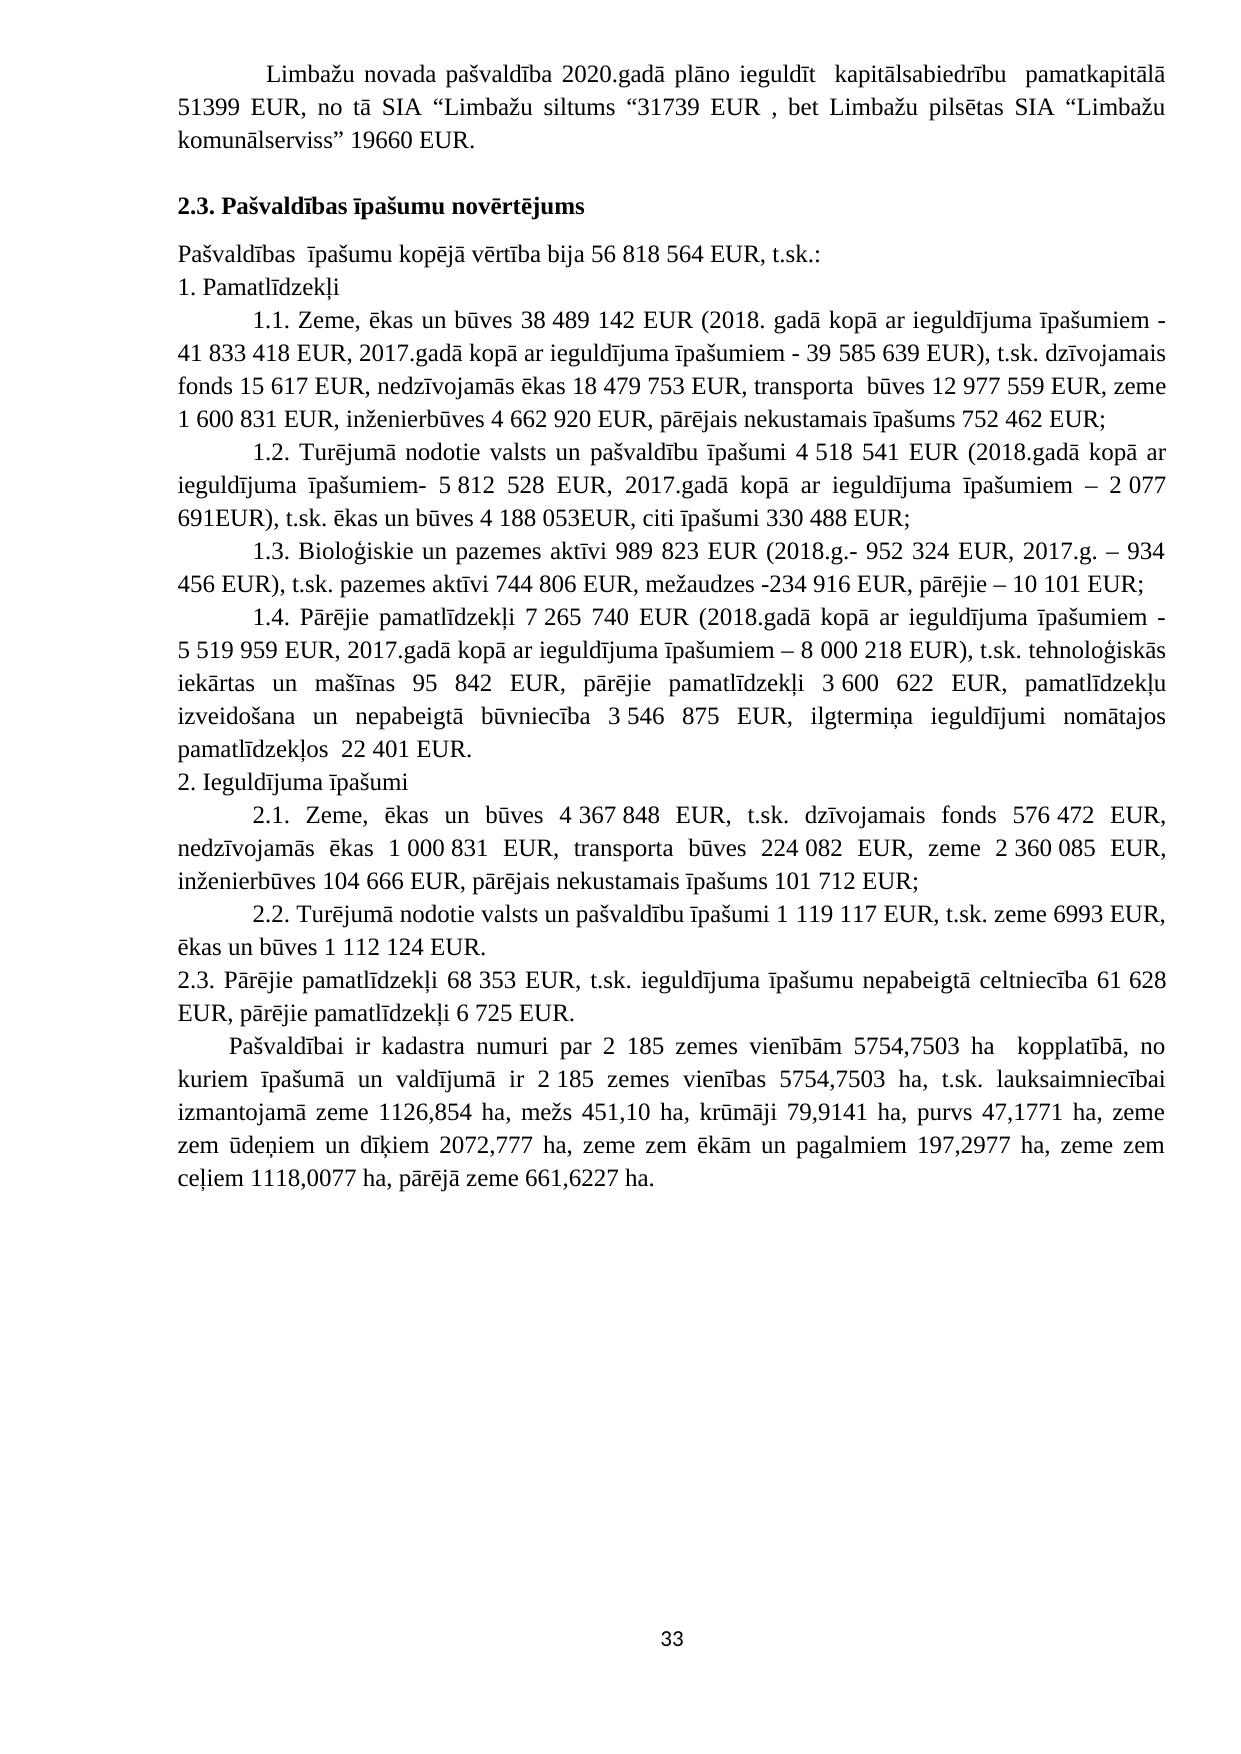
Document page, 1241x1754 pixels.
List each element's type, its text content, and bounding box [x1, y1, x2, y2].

text 2.3. Pārējie pamatlīdzekļi 68 353 EUR, t.sk. ieguldījuma īpašumu nepabeigtā celtniecība 61 628 EUR, pārējie pamatlīdzekļi 6 725 EUR. [177, 965, 1166, 1027]
text 2.3. Pašvaldības īpašumu novērtējums [177, 191, 1166, 220]
text 2.1. Zeme, ēkas un būves 4 367 848 EUR, t.sk. dzīvojamais fonds 576 472 EUR, nedzīvojamās ēkas 1 000 831 EUR, transporta būves 224 082 EUR, zeme 2 360 085 EUR, inženierbūves 104 666 EUR, pārējais nekustamais īpašums 101 712 EUR; [177, 800, 1166, 895]
text Pašvaldībai ir kadastra numuri par 2 185 zemes vienībām 5754,7503 ha kopplatībā, no kuriem īpašumā un valdījumā ir 2 185 zemes vienības 5754,7503 ha, t.sk. lauksaimniecībai izmantojamā zeme 1126,854 ha, mežs 451,10 ha, krūmāji 79,9141 ha, purvs 47,1771 ha, zeme zem ūdeņiem un dīķiem 2072,777 ha, zeme zem ēkām un pagalmiem 197,2977 ha, zeme zem ceļiem 1118,0077 ha, pārējā zeme 661,6227 ha. [177, 1031, 1166, 1192]
text 2.2. Turējumā nodotie valsts un pašvaldību īpašumi 1 119 117 EUR, t.sk. zeme 6993 EUR, ēkas un būves 1 112 124 EUR. [177, 899, 1166, 961]
text Pašvaldības īpašumu kopējā vērtība bija 56 818 564 EUR, t.sk.: [177, 239, 1166, 268]
text 1.3. Bioloģiskie un pazemes aktīvi 989 823 EUR (2018.g.- 952 324 EUR, 2017.g. – 934 456 EUR), t.sk. pazemes aktīvi 744 806 EUR, mežaudzes -234 916 EUR, pārējie – 10 101 EUR; [177, 536, 1166, 598]
text Limbažu novada pašvaldība 2020.gadā plāno ieguldīt kapitālsabiedrību pamatkapitālā 51399 EUR, no tā SIA “Limbažu siltums “31739 EUR , bet Limbažu pilsētas SIA “Limbažu komunālserviss” 19660 EUR. [177, 59, 1166, 154]
text 1.2. Turējumā nodotie valsts un pašvaldību īpašumi 4 518 541 EUR (2018.gadā kopā ar ieguldījuma īpašumiem- 5 812 528 EUR, 2017.gadā kopā ar ieguldījuma īpašumiem – 2 077 691EUR), t.sk. ēkas un būves 4 188 053EUR, citi īpašumi 330 488 EUR; [177, 437, 1166, 532]
text 2. Ieguldījuma īpašumi [177, 767, 1166, 796]
text 1.1. Zeme, ēkas un būves 38 489 142 EUR (2018. gadā kopā ar ieguldījuma īpašumiem - 41 833 418 EUR, 2017.gadā kopā ar ieguldījuma īpašumiem - 39 585 639 EUR), t.sk. dzīvojamais fonds 15 617 EUR, nedzīvojamās ēkas 18 479 753 EUR, transporta būves 12 977 559 EUR, zeme 1 600 831 EUR, inženierbūves 4 662 920 EUR, pārējais nekustamais īpašums 752 462 EUR; [177, 305, 1166, 433]
text 1.4. Pārējie pamatlīdzekļi 7 265 740 EUR (2018.gadā kopā ar ieguldījuma īpašumiem - 5 519 959 EUR, 2017.gadā kopā ar ieguldījuma īpašumiem – 8 000 218 EUR), t.sk. tehnoloģiskās iekārtas un mašīnas 95 842 EUR, pārējie pamatlīdzekļi 3 600 622 EUR, pamatlīdzekļu izveidošana un nepabeigtā būvniecība 3 546 875 EUR, ilgtermiņa ieguldījumi nomātajos pamatlīdzekļos 22 401 EUR. [177, 602, 1166, 763]
text 1. Pamatlīdzekļi [177, 272, 1166, 301]
